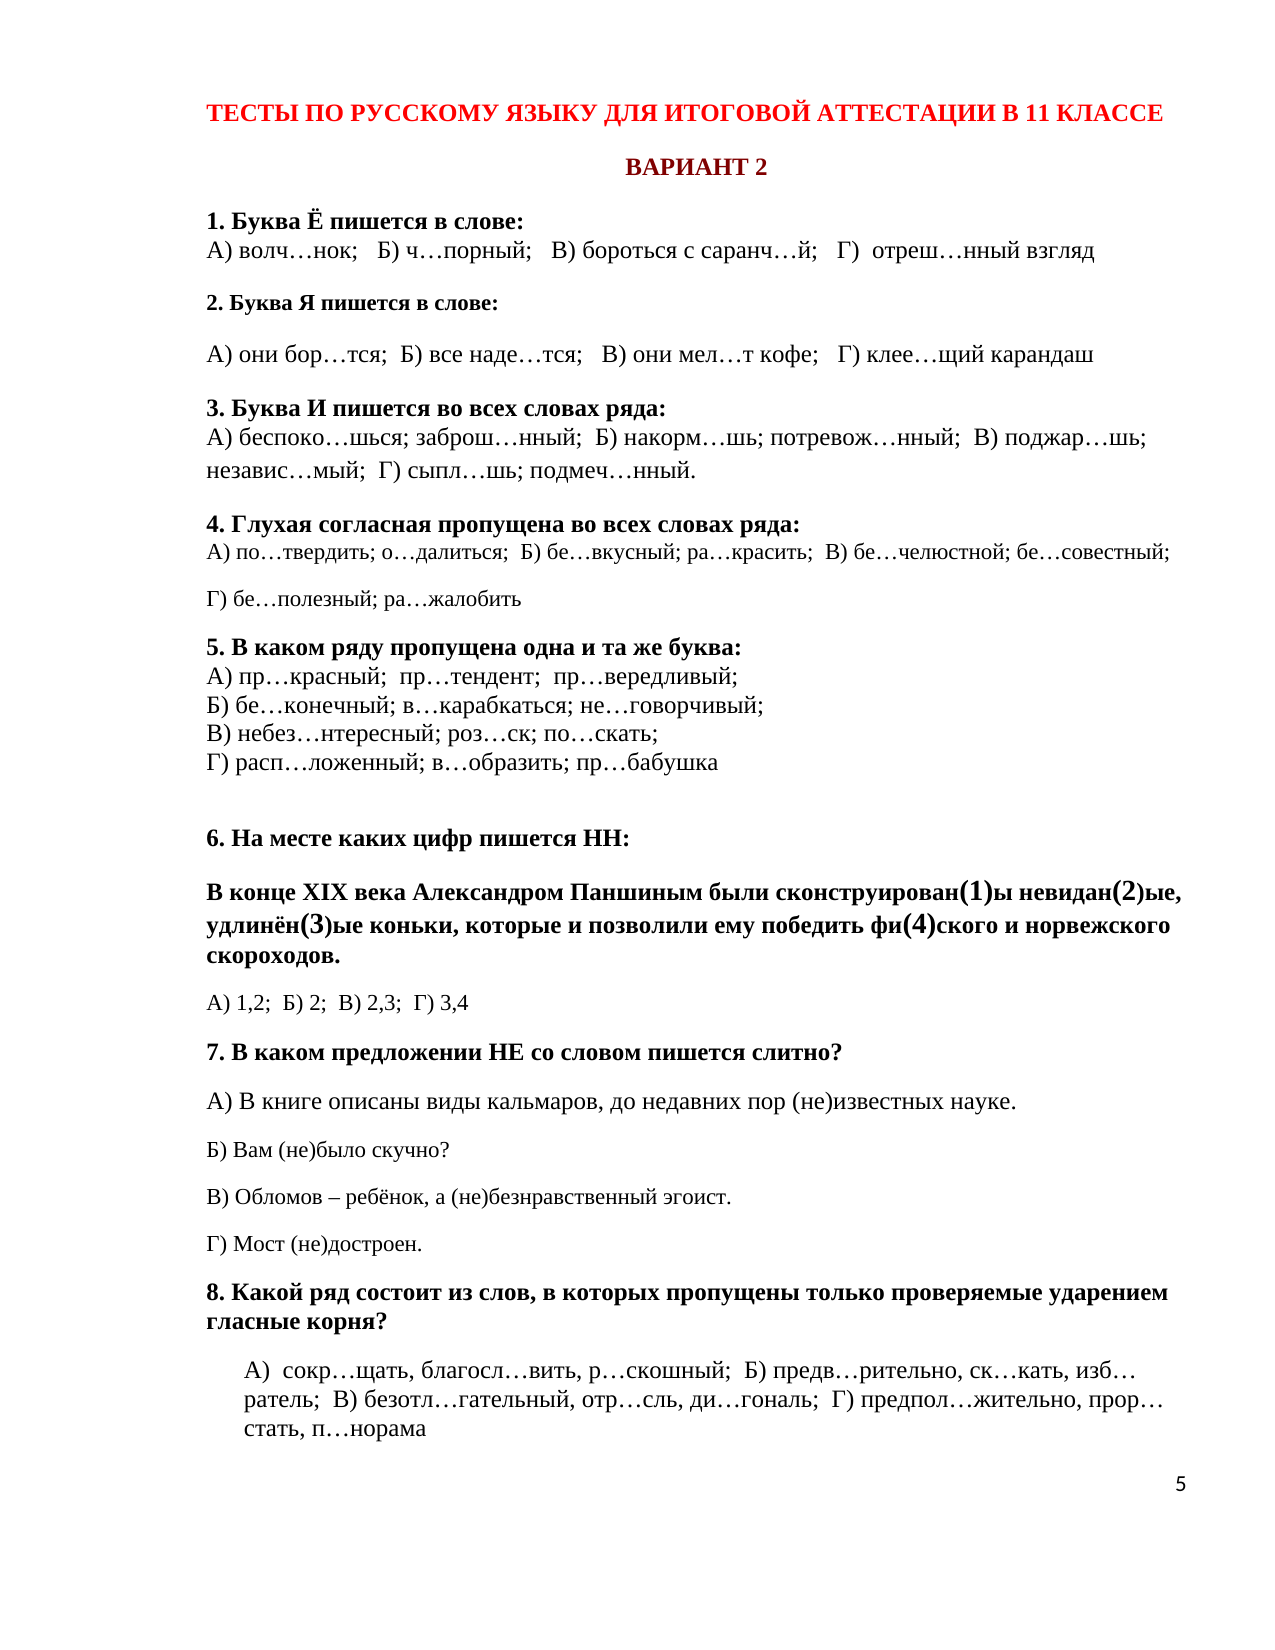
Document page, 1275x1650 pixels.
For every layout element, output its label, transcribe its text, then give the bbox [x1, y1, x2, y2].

text А) они бор…тся; Б) все наде…тся; В) они мел…т кофе; Г) клее…щий карандаш [206, 339, 1186, 368]
text ТЕСТЫ ПО РУССКОМУ ЯЗЫКУ ДЛЯ ИТОГОВОЙ АТТЕСТАЦИИ В 11 КЛАССЕ [206, 98, 1186, 127]
text Б) бе…конечный; в…карабкаться; не…говорчивый; [206, 690, 1186, 718]
text Г) расп…ложенный; в…образить; пр…бабушка [206, 747, 1186, 776]
text А) беспоко…шься; заброш…нный; Б) накорм…шь; потревож…нный; В) поджар…шь; независ…мый; Г) сыпл…шь; подмеч…нный. [206, 422, 1186, 484]
text 6. На месте каких цифр пишется НН: [206, 823, 1186, 852]
text 1. Буква Ё пишется в слове: [206, 206, 1186, 235]
text 8. Какой ряд состоит из слов, в которых пропущены только проверяемые ударением гласные корня? [206, 1277, 1186, 1335]
text 5. В каком ряду пропущена одна и та же буква: [206, 632, 1186, 661]
text ВАРИАНТ 2 [206, 152, 1186, 181]
text А) волч…нок; Б) ч…порный; В) бороться с саранч…й; Г) отреш…нный взгляд [206, 235, 1186, 263]
text Г) Мост (не)достроен. [206, 1230, 1186, 1256]
text В конце ХIХ века Александром Паншиным были сконструирован(1)ы невидан(2)ые, удлинён(3)ые коньки, которые и позволили ему победить фи(4)ского и норвежского скороходов. [206, 873, 1186, 968]
text 7. В каком предложении НЕ со словом пишется слитно? [206, 1037, 1186, 1065]
text А) по…твердить; о…далиться; Б) бе…вкусный; ра…красить; В) бе…челюстной; бе…совестный; [206, 538, 1186, 564]
text Г) бе…полезный; ра…жалобить [206, 585, 1186, 611]
text В) небез…нтересный; роз…ск; по…скать; [206, 718, 1186, 747]
text Б) Вам (не)было скучно? [206, 1136, 1186, 1162]
text 4. Глухая согласная пропущена во всех словах ряда: [206, 509, 1186, 538]
text А) пр…красный; пр…тендент; пр…вередливый; [206, 661, 1186, 690]
text А) В книге описаны виды кальмаров, до недавних пор (не)известных науке. [206, 1086, 1186, 1115]
text 3. Буква И пишется во всех словах ряда: [206, 393, 1186, 422]
text А) сокр…щать, благосл…вить, р…скошный; Б) предв…рительно, ск…кать, изб…ратель; В) безотл…гательный, отр…сль, ди…гональ; Г) предпол…жительно, прор…стать, п…норама [244, 1356, 1186, 1442]
text А) 1,2; Б) 2; В) 2,3; Г) 3,4 [206, 989, 1186, 1016]
text В) Обломов – ребёнок, а (не)безнравственный эгоист. [206, 1183, 1186, 1209]
text 2. Буква Я пишется в слове: [206, 288, 1186, 315]
